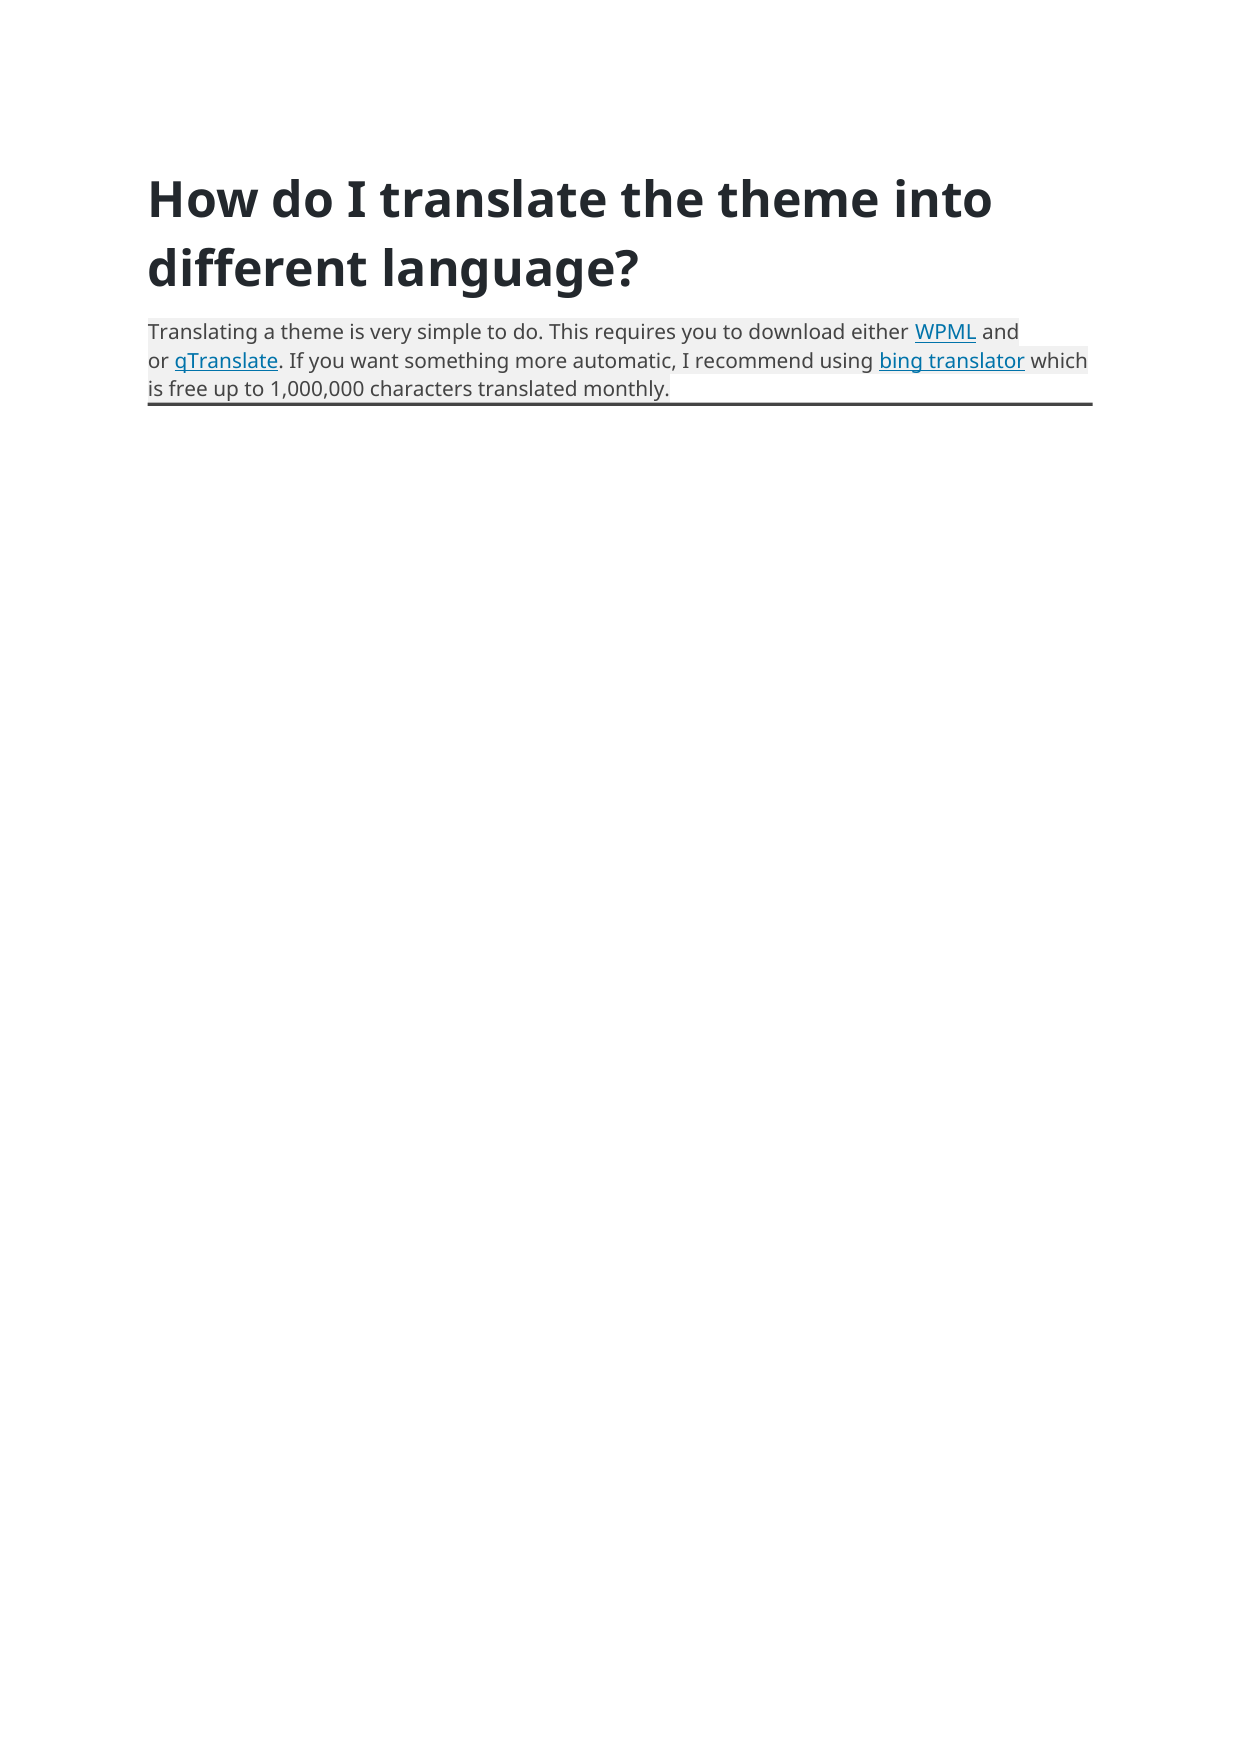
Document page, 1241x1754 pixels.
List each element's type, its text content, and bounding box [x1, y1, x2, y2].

text How do I translate the theme into different language? [148, 164, 1093, 301]
text Translating a theme is very simple to do. This requires you to download either WPML and or qTranslate. If you want something more automatic, I recommend using bing translator which is free up to 1,000,000 characters translated monthly. [148, 317, 1093, 402]
